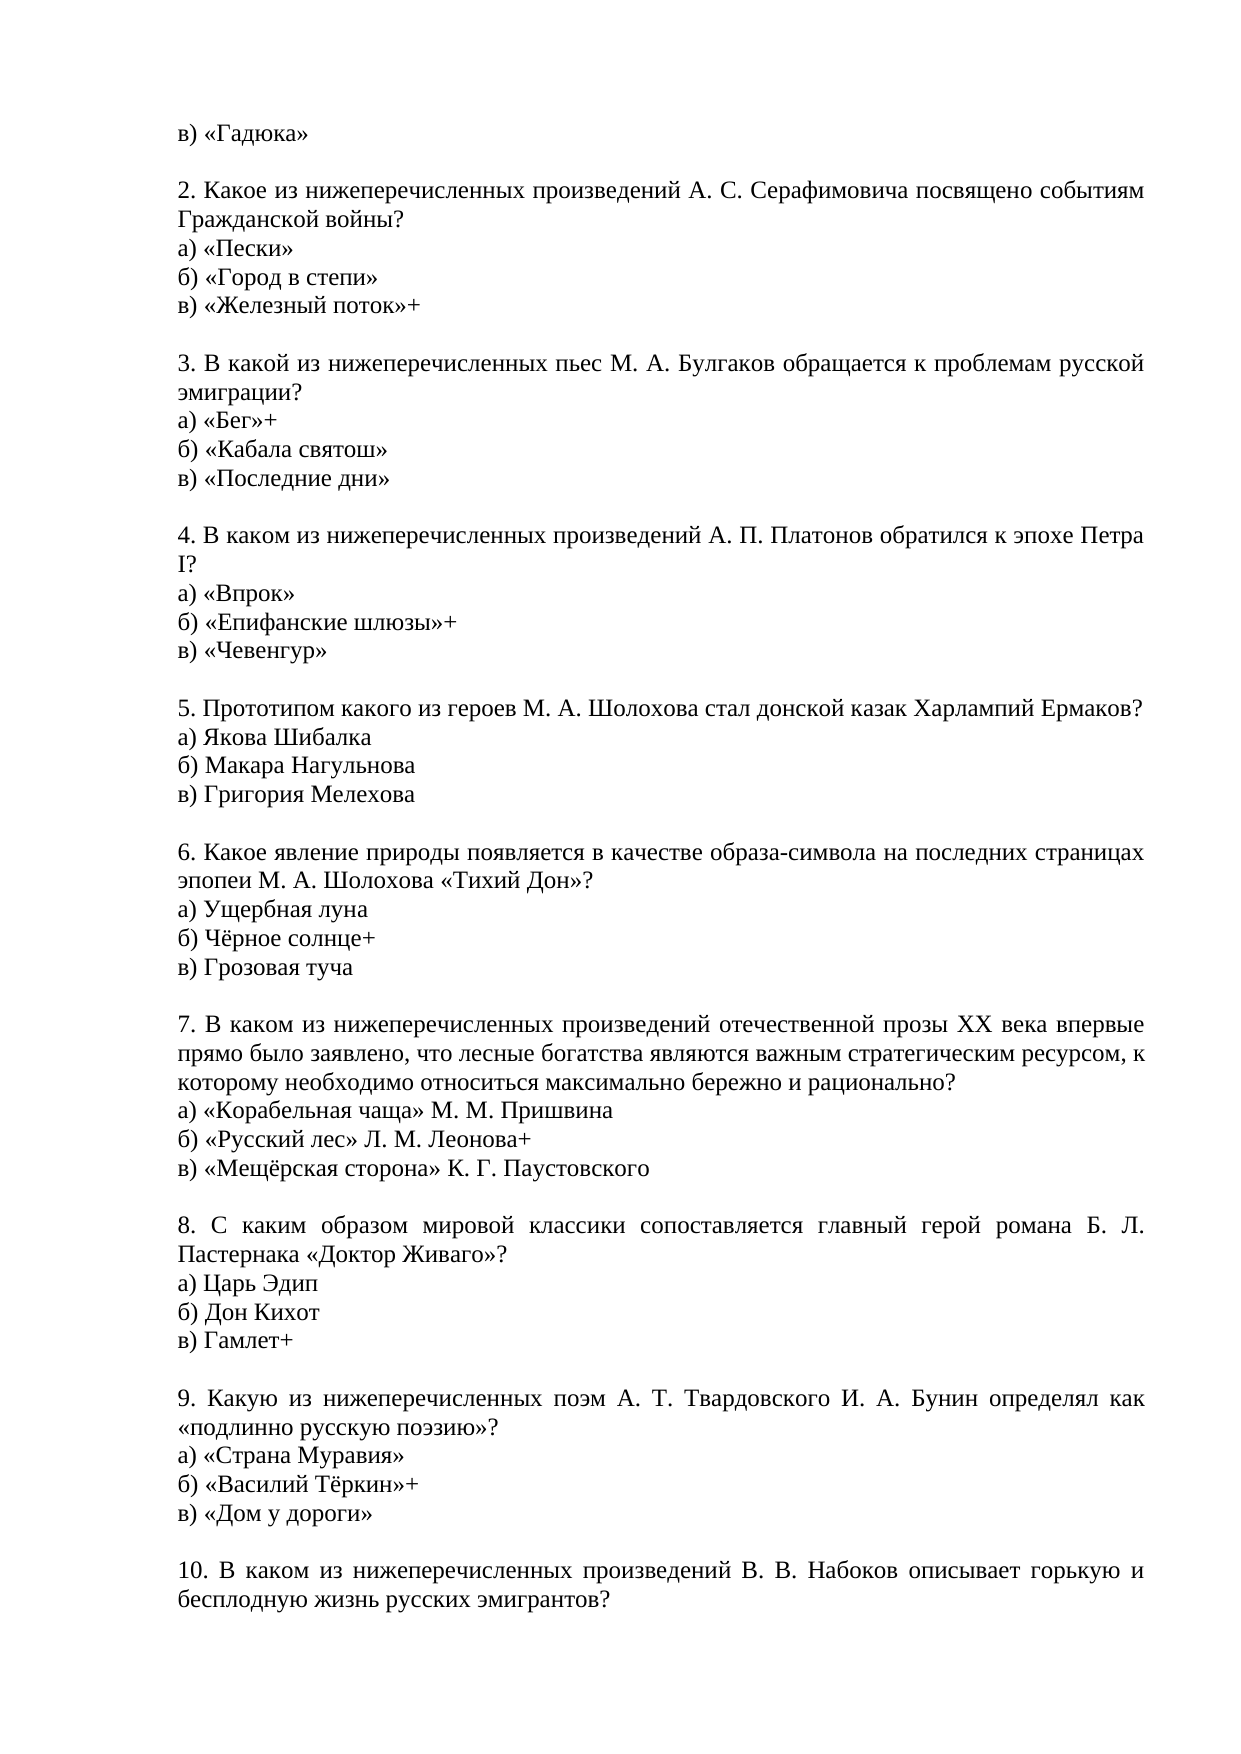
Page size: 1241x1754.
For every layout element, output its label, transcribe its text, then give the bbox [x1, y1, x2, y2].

text б) «Василий Тёркин»+ [177, 1469, 1146, 1498]
text 10. В каком из нижеперечисленных произведений В. В. Набоков описывает горькую и бесплодную жизнь русских эмигрантов? [177, 1556, 1146, 1613]
text б) «Русский лес» Л. М. Леонова+ [177, 1124, 1146, 1153]
text в) «Мещёрская сторона» К. Г. Паустовского [177, 1153, 1146, 1182]
text в) Грозовая туча [177, 952, 1146, 981]
text 2. Какое из нижеперечисленных произведений А. С. Серафимовича посвящено событиям Гражданской войны? [177, 176, 1146, 233]
text в) «Дом у дороги» [177, 1498, 1146, 1527]
text в) «Чевенгур» [177, 636, 1146, 664]
text а) Якова Шибалка [177, 722, 1146, 751]
text а) «Впрок» [177, 578, 1146, 607]
text в) Гамлет+ [177, 1326, 1146, 1354]
text б) «Кабала святош» [177, 434, 1146, 463]
text а) Ущербная луна [177, 894, 1146, 923]
text а) «Пески» [177, 233, 1146, 262]
text б) Дон Кихот [177, 1297, 1146, 1326]
text в) Григория Мелехова [177, 779, 1146, 808]
text в) «Последние дни» [177, 463, 1146, 492]
text а) Царь Эдип [177, 1268, 1146, 1297]
text а) «Страна Муравия» [177, 1441, 1146, 1469]
text б) «Город в степи» [177, 262, 1146, 291]
text в) «Железный поток»+ [177, 291, 1146, 319]
text 8. С каким образом мировой классики сопоставляется главный герой романа Б. Л. Пастернака «Доктор Живаго»? [177, 1211, 1146, 1268]
text б) Макара Нагульнова [177, 751, 1146, 779]
text а) «Бег»+ [177, 406, 1146, 434]
text 6. Какое явление природы появляется в качестве образа-символа на последних страницах эпопеи М. А. Шолохова «Тихий Дон»? [177, 837, 1146, 894]
text 9. Какую из нижеперечисленных поэм А. Т. Твардовского И. А. Бунин определял как «подлинно русскую поэзию»? [177, 1383, 1146, 1441]
text а) «Корабельная чаща» М. М. Пришвина [177, 1096, 1146, 1124]
text 7. В каком из нижеперечисленных произведений отечественной прозы ХХ века впервые прямо было заявлено, что лесные богатства являются важным стратегическим ресурсом, к которому необходимо относиться максимально бережно и рационально? [177, 1009, 1146, 1096]
text 4. В каком из нижеперечисленных произведений А. П. Платонов обратился к эпохе Петра I? [177, 521, 1146, 578]
text в) «Гадюка» [177, 118, 1146, 147]
text б) «Епифанские шлюзы»+ [177, 607, 1146, 636]
text б) Чёрное солнце+ [177, 923, 1146, 952]
text 3. В какой из нижеперечисленных пьес М. А. Булгаков обращается к проблемам русской эмиграции? [177, 348, 1146, 406]
text 5. Прототипом какого из героев М. А. Шолохова стал донской казак Харлампий Ермаков? [177, 693, 1146, 722]
